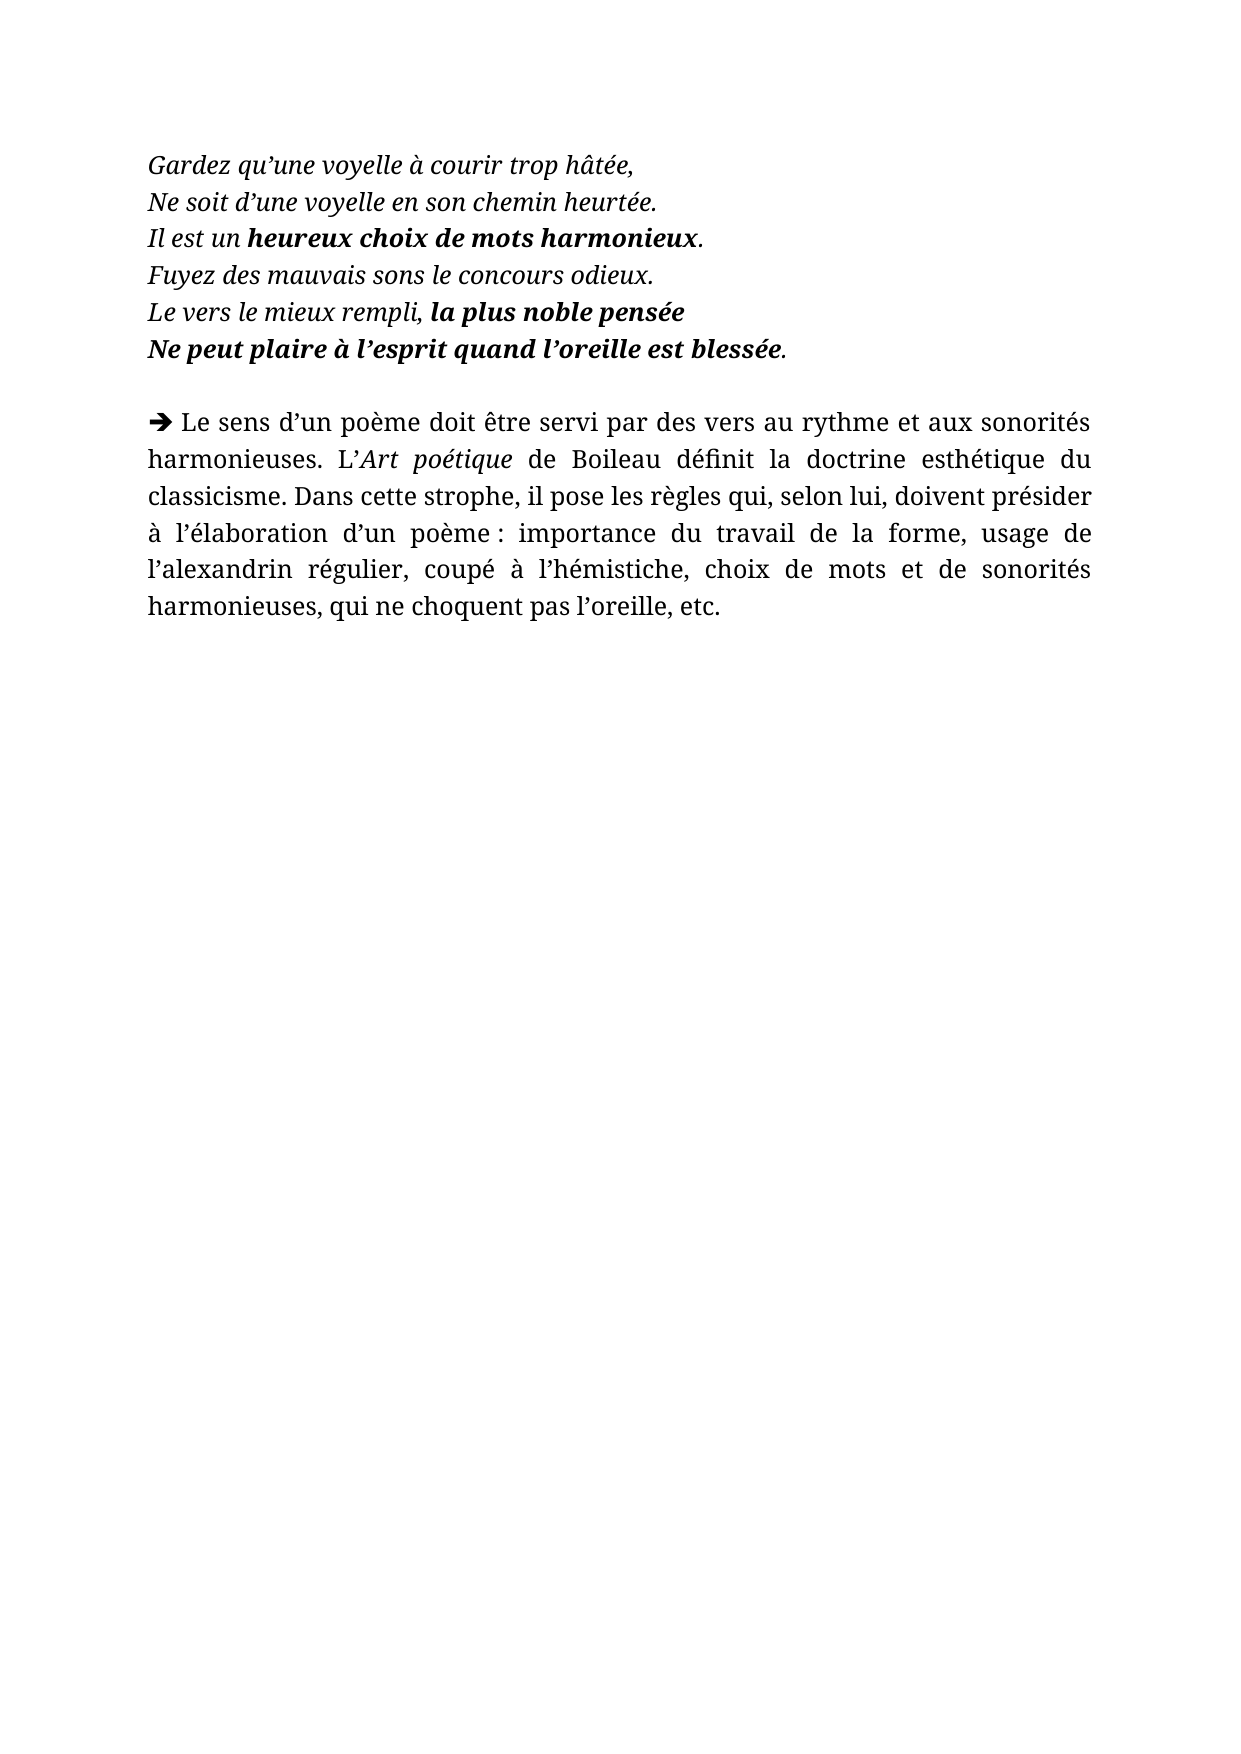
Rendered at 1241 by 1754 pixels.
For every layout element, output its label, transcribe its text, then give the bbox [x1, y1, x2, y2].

text Ne soit d’une voyelle en son chemin heurtée. [148, 184, 1093, 218]
text Le vers le mieux rempli, la plus noble pensée [148, 295, 1093, 329]
text Gardez qu’une voyelle à courir trop hâtée, [148, 148, 1093, 182]
text Il est un heureux choix de mots harmonieux. [148, 221, 1093, 255]
text Ne peut plaire à l’esprit quand l’oreille est blessée. [148, 331, 1093, 366]
text Le sens d’un poème doit être servi par des vers au rythme et aux sonorités harmonieuses. L’Art poétique de Boileau définit la doctrine esthétique du classicisme. Dans cette strophe, il pose les règles qui, selon lui, doivent présider à l’élaboration d’un poème : importance du travail de la forme, usage de l’alexandrin régulier, coupé à l’hémistiche, choix de mots et de sonorités harmonieuses, qui ne choquent pas l’oreille, etc. [148, 405, 1093, 623]
text Fuyez des mauvais sons le concours odieux. [148, 258, 1093, 292]
